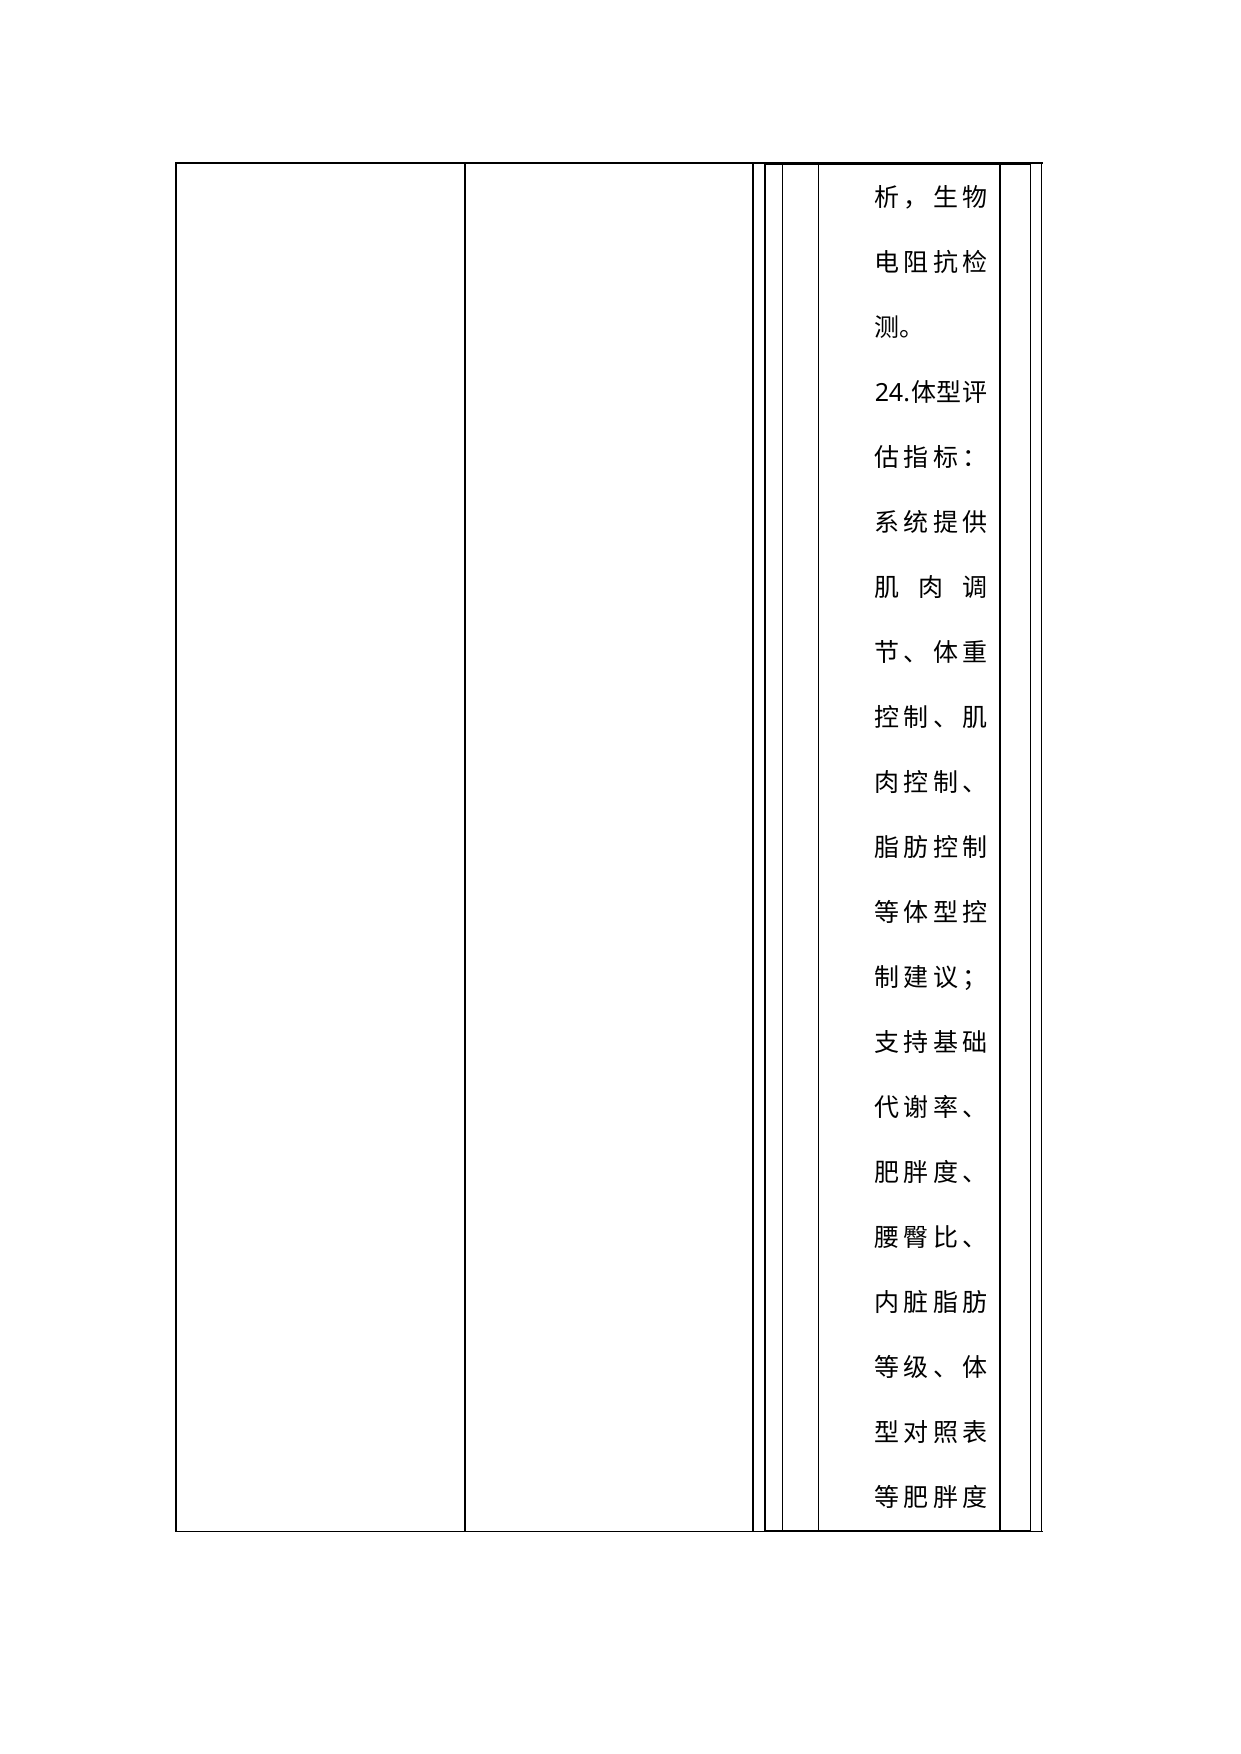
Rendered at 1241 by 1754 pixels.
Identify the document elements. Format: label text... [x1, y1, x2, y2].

table_cell [754, 164, 764, 1531]
table_cell 1 [177, 164, 464, 1531]
table_cell [466, 164, 752, 1531]
table_cell [1001, 165, 1030, 1530]
table_cell [819, 165, 999, 1530]
table_cell [1031, 164, 1041, 1531]
table_cell [766, 165, 782, 1530]
table_cell [783, 165, 818, 1530]
